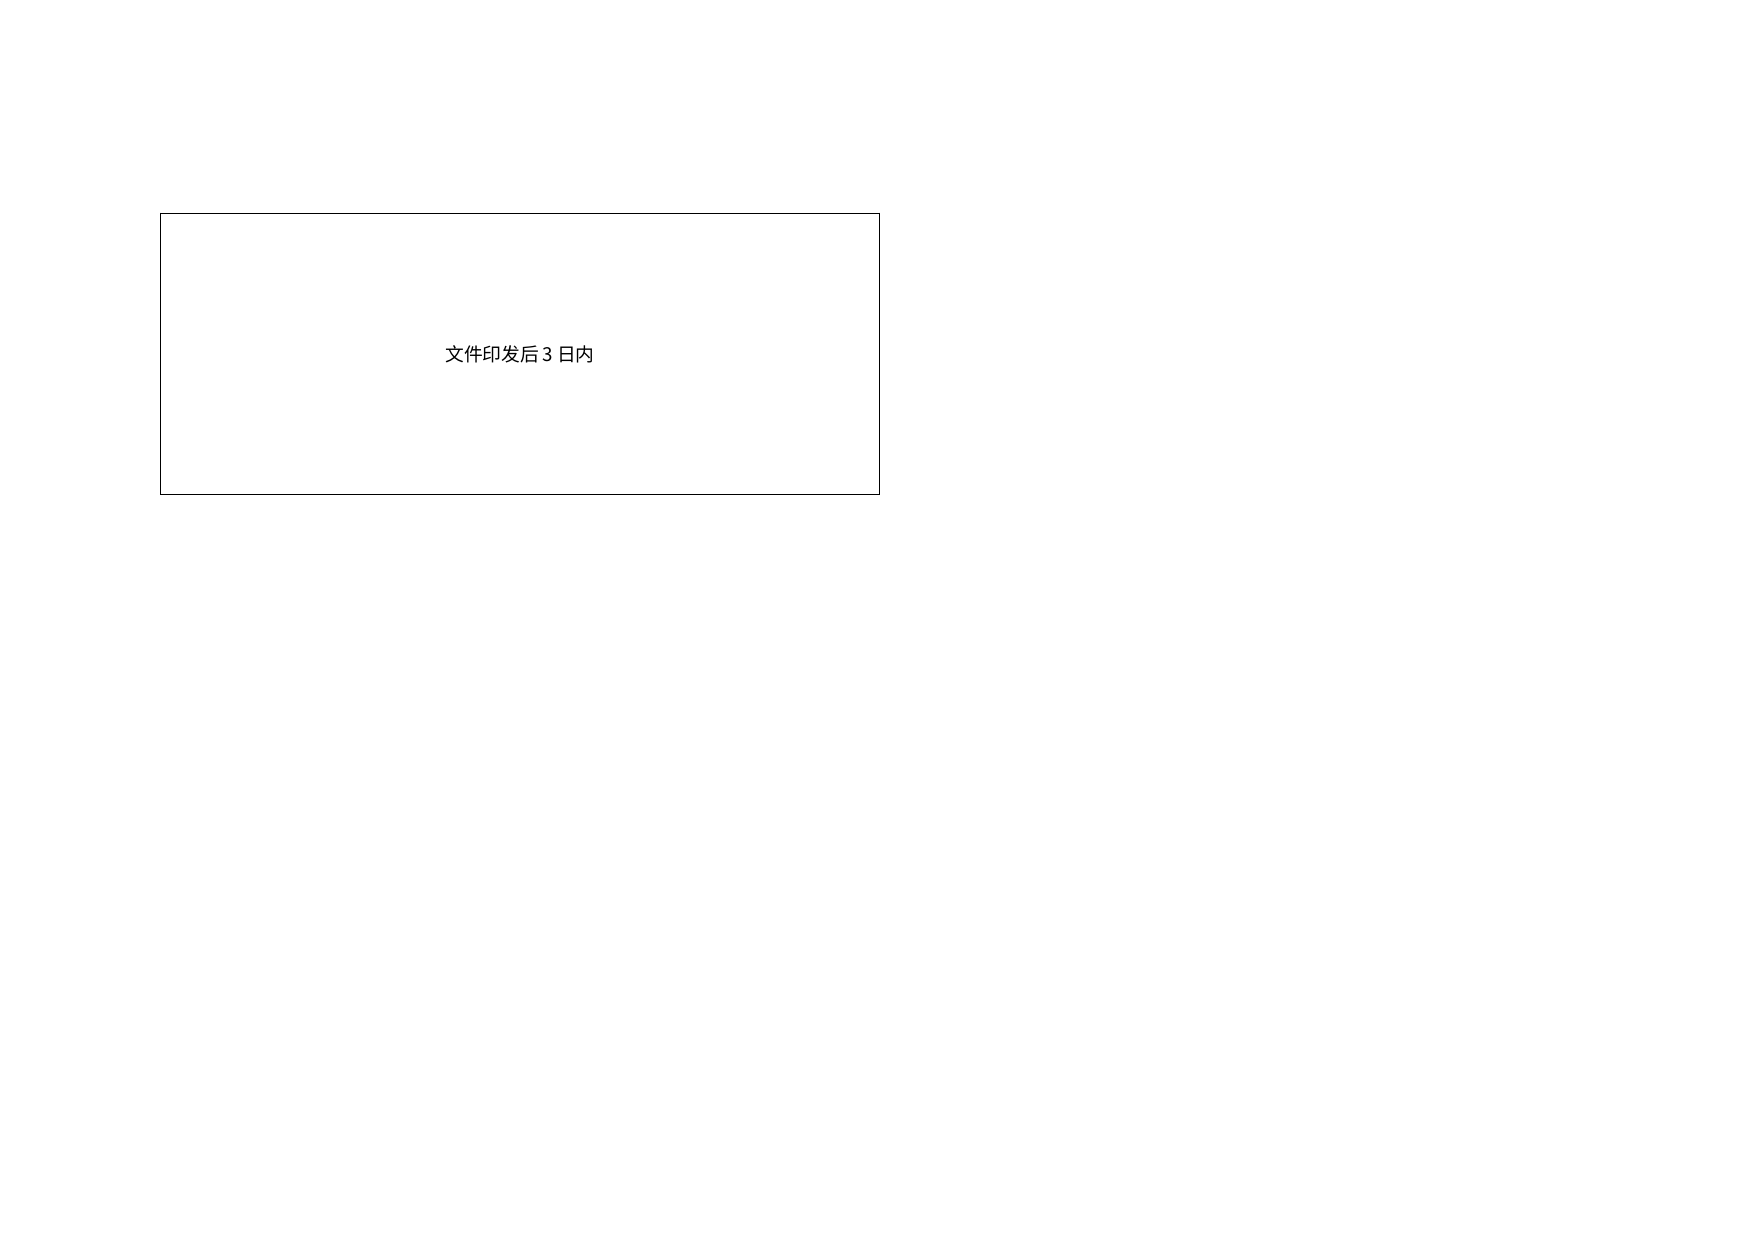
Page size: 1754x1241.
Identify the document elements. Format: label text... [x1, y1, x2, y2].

table_cell 文件印发后3日内 [161, 214, 879, 494]
